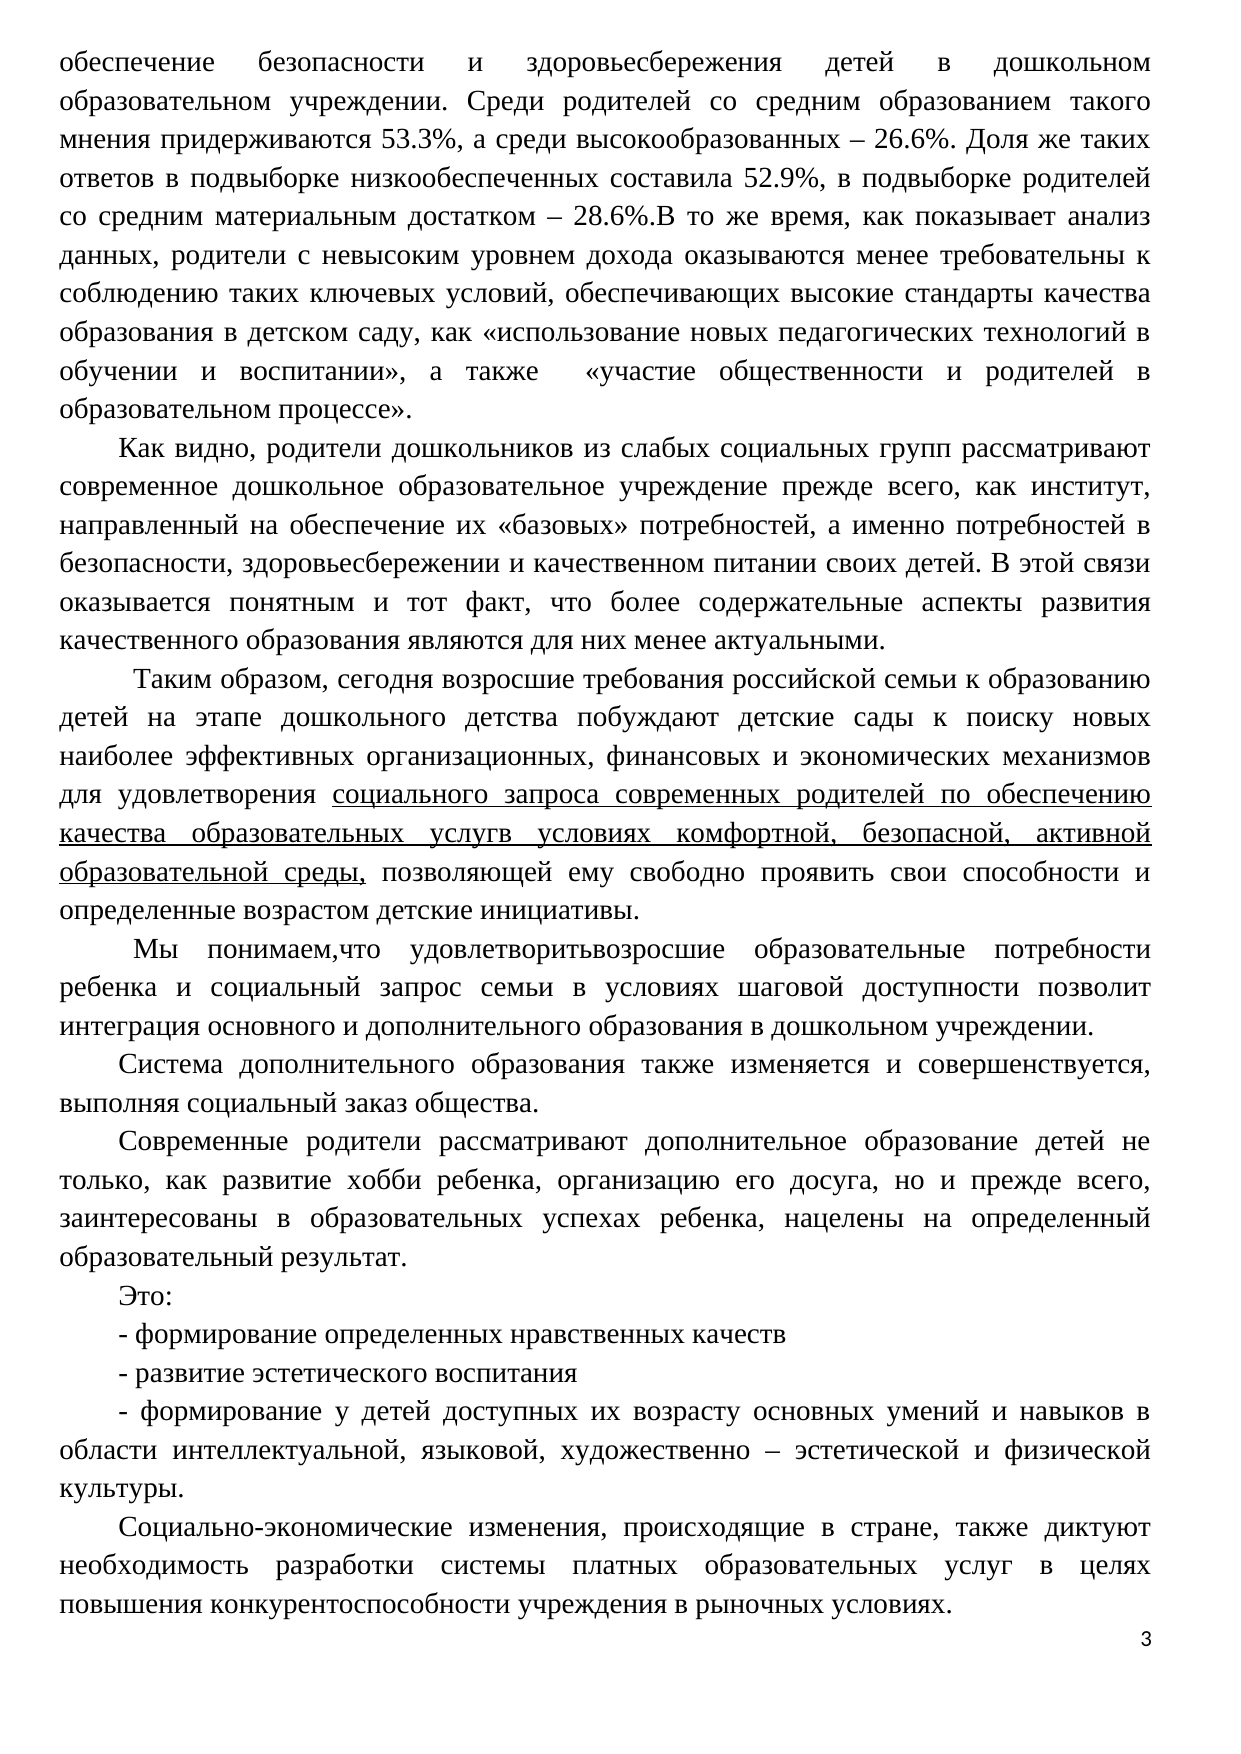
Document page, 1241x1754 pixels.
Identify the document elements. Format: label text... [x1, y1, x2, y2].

text - формирование у детей доступных их возрасту основных умений и навыков в области интеллектуальной, языковой, художественно – эстетической и физической культуры. [59, 1393, 1152, 1504]
text Мы понимаем,что удовлетворитьвозросшие образовательные потребности ребенка и социальный запрос семьи в условиях шаговой доступности позволит интеграция основного и дополнительного образования в дошкольном учреждении. [59, 931, 1152, 1041]
text Как видно, родители дошкольников из слабых социальных групп рассматривают современное дошкольное образовательное учреждение прежде всего, как институт, направленный на обеспечение их «базовых» потребностей, а именно потребностей в безопасности, здоровьесбережении и качественном питании своих детей. В этой связи оказывается понятным и тот факт, что более содержательные аспекты развития качественного образования являются для них менее актуальными. [59, 430, 1152, 656]
text Социально-экономические изменения, происходящие в стране, также диктуют необходимость разработки системы платных образовательных услуг в целях повышения конкурентоспособности учреждения в рыночных условиях. [59, 1509, 1152, 1619]
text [59, 44, 1152, 425]
text Таким образом, сегодня возросшие требования российской семьи к образованию детей на этапе дошкольного детства побуждают детские сады к поиску новых наиболее эффективных организационных, финансовых и экономических механизмов для удовлетворения социального запроса современных родителей по обеспечению качества образовательных услугв условиях комфортной, безопасной, активной образовательной среды, позволяющей ему свободно проявить свои способности и определенные возрастом детские инициативы. [59, 846, 1152, 926]
text - развитие эстетического воспитания [59, 1355, 1152, 1388]
text Таким образом, сегодня возросшие требования российской семьи к образованию детей на этапе дошкольного детства побуждают детские сады к поиску новых наиболее эффективных организационных, финансовых и экономических механизмов для удовлетворения социального запроса современных родителей по обеспечению качества образовательных услугв условиях комфортной, безопасной, активной образовательной среды, позволяющей ему свободно проявить свои способности и определенные возрастом детские инициативы. [59, 661, 1152, 844]
text - формирование определенных нравственных качеств [59, 1316, 1152, 1350]
text Это: [59, 1278, 1152, 1311]
text Система дополнительного образования также изменяется и совершенствуется, выполняя социальный заказ общества. [59, 1046, 1152, 1118]
text Современные родители рассматривают дополнительное образование детей не только, как развитие хобби ребенка, организацию его досуга, но и прежде всего, заинтересованы в образовательных успехах ребенка, нацелены на определенный образовательный результат. [59, 1123, 1152, 1273]
